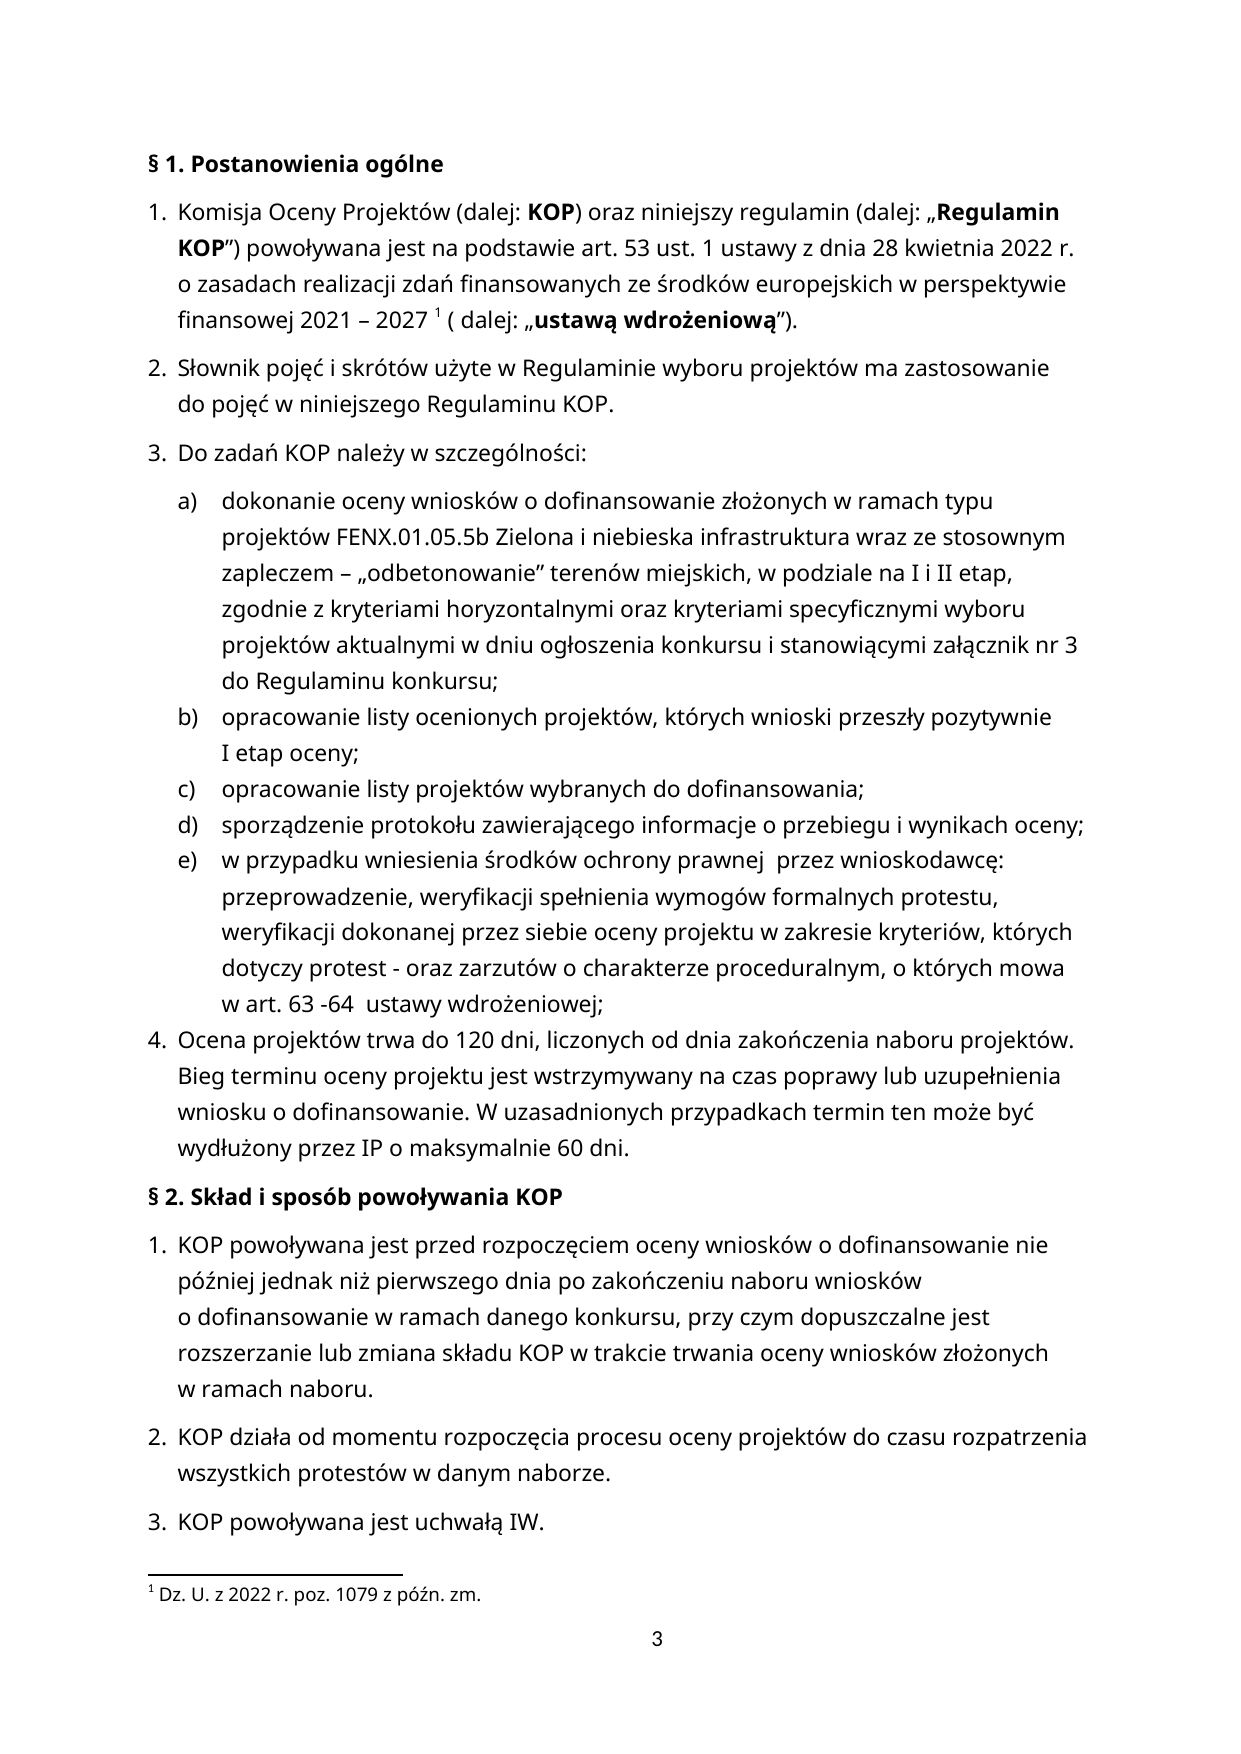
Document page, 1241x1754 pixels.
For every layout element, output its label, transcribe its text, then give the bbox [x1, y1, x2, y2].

list opracowanie listy ocenionych projektów, których wnioski przeszły pozytywnie I etap oceny; [177, 701, 1103, 768]
list sporządzenie protokołu zawierającego informacje o przebiegu i wynikach oceny; [177, 808, 1103, 840]
list KOP działa od momentu rozpoczęcia procesu oceny projektów do czasu rozpatrzenia wszystkich protestów w danym naborze. [148, 1421, 1103, 1488]
list w przypadku wniesienia środków ochrony prawnej przez wnioskodawcę: przeprowadzenie, weryfikacji spełnienia wymogów formalnych protestu, weryfikacji dokonanej przez siebie oceny projektu w zakresie kryteriów, których dotyczy protest - oraz zarzutów o charakterze proceduralnym, o których mowa w art. 63 -64 ustawy wdrożeniowej; [177, 844, 1103, 1019]
subtitle § 2. Skład i sposób powoływania KOP [148, 1180, 1103, 1212]
list dokonanie oceny wniosków o dofinansowanie złożonych w ramach typu projektów FENX.01.05.5b Zielona i niebieska infrastruktura wraz ze stosownym zapleczem – „odbetonowanie” terenów miejskich, w podziale na I i II etap, zgodnie z kryteriami horyzontalnymi oraz kryteriami specyficznymi wyboru projektów aktualnymi w dniu ogłoszenia konkursu i stanowiącymi załącznik nr 3 do Regulaminu konkursu; [177, 485, 1103, 696]
subtitle § 1. Postanowienia ogólne [148, 148, 1103, 179]
list KOP powoływana jest uchwałą IW. [148, 1505, 1103, 1537]
list Słownik pojęć i skrótów użyte w Regulaminie wyboru projektów ma zastosowanie do pojęć w niniejszego Regulaminu KOP. [148, 352, 1103, 419]
list Do zadań KOP należy w szczególności: [148, 437, 1103, 468]
list KOP powoływana jest przed rozpoczęciem oceny wniosków o dofinansowanie nie później jednak niż pierwszego dnia po zakończeniu naboru wniosków o dofinansowanie w ramach danego konkursu, przy czym dopuszczalne jest rozszerzanie lub zmiana składu KOP w trakcie trwania oceny wniosków złożonych w ramach naboru. [148, 1229, 1103, 1404]
list opracowanie listy projektów wybranych do dofinansowania; [177, 773, 1103, 804]
list Komisja Oceny Projektów (dalej: KOP) oraz niniejszy regulamin (dalej: „Regulamin KOP”) powoływana jest na podstawie art. 53 ust. 1 ustawy z dnia 28 kwietnia 2022 r. o zasadach realizacji zdań finansowanych ze środków europejskich w perspektywie finansowej 2021 – 2027 ( dalej: „ustawą wdrożeniową”). [148, 196, 1103, 335]
list Ocena projektów trwa do 120 dni, liczonych od dnia zakończenia naboru projektów. Bieg terminu oceny projektu jest wstrzymywany na czas poprawy lub uzupełnienia wniosku o dofinansowanie. W uzasadnionych przypadkach termin ten może być wydłużony przez IP o maksymalnie 60 dni. [148, 1024, 1103, 1163]
